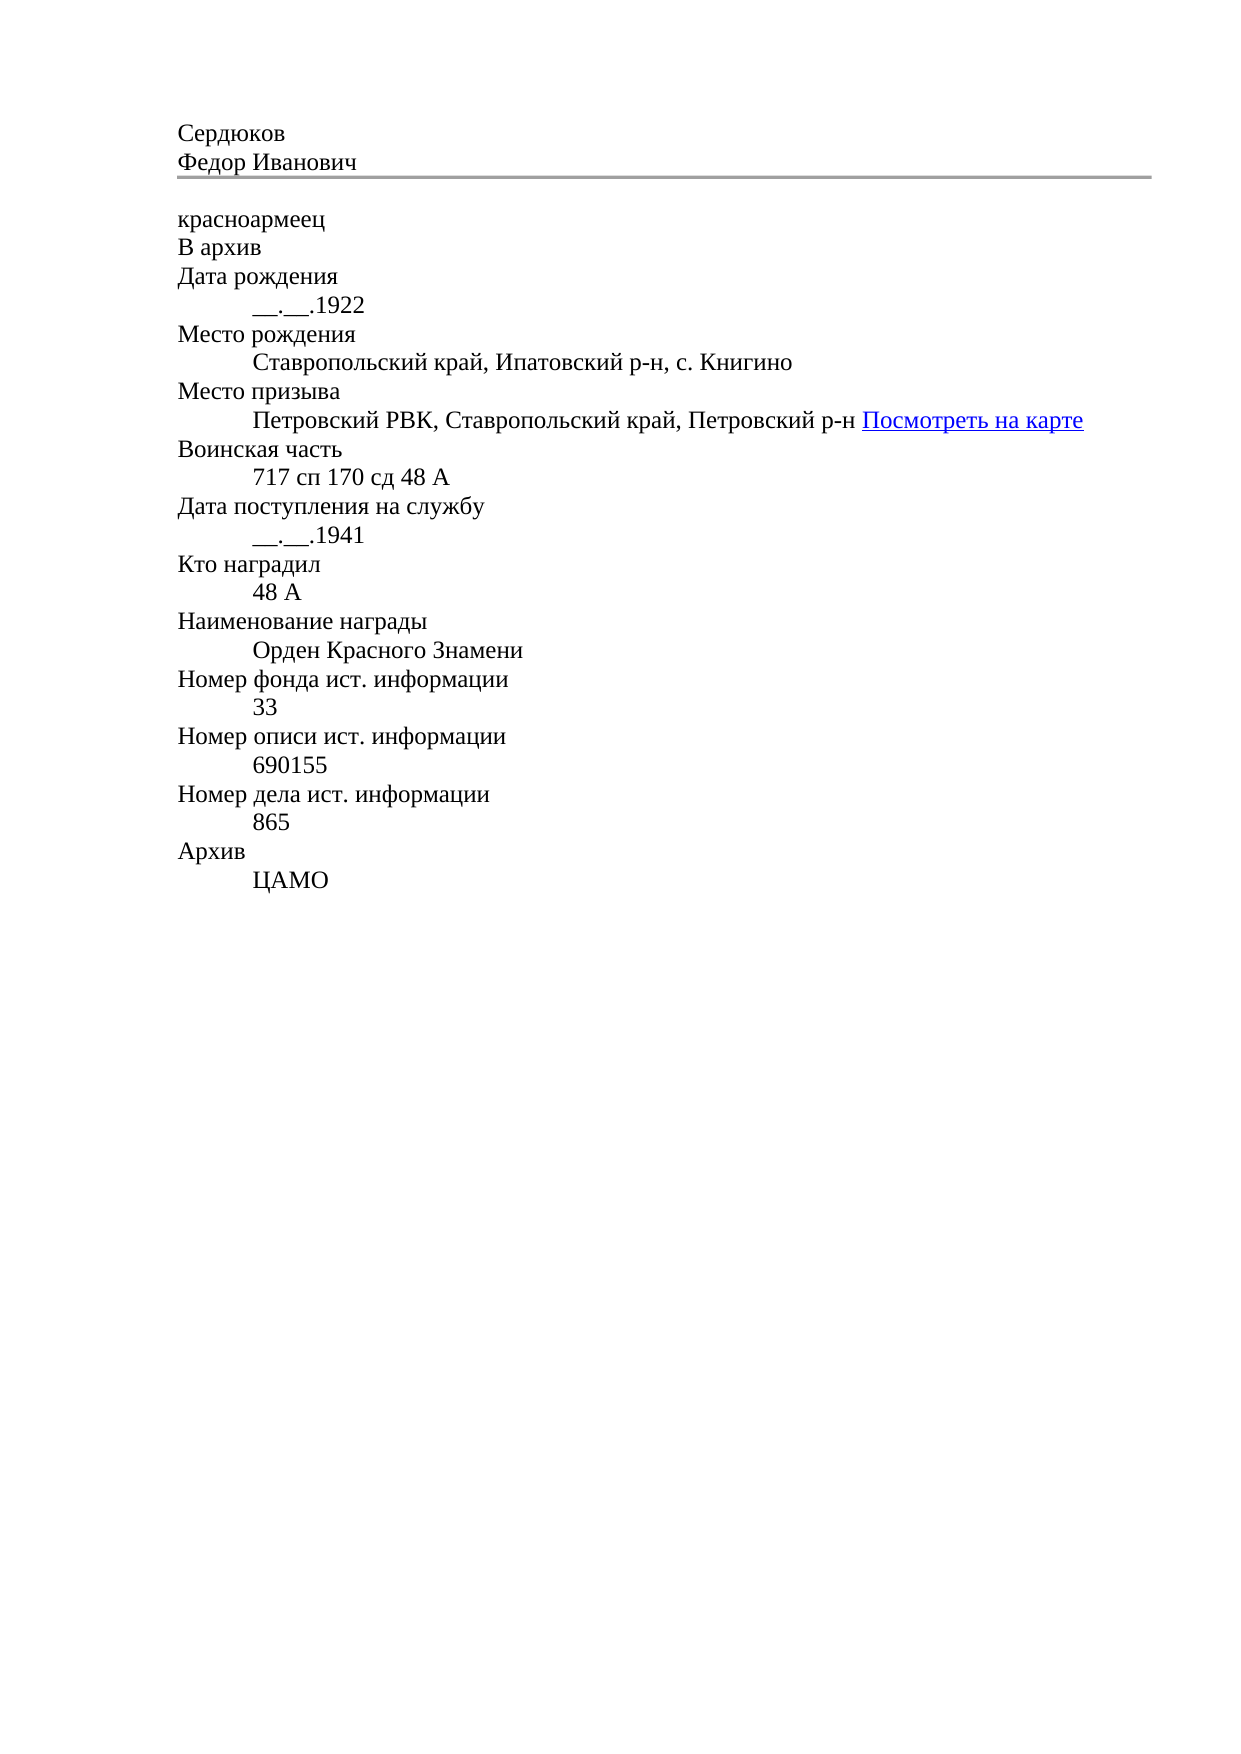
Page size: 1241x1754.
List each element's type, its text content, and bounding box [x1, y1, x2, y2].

text Воинская часть [177, 434, 1152, 462]
text 33 [252, 692, 1152, 721]
text Место призыва [177, 376, 1152, 405]
text __.__.1941 [252, 520, 1152, 549]
text Ставропольский край, Ипатовский р-н, с. Книгино [252, 347, 1152, 376]
text Кто наградил [177, 549, 1152, 577]
text Номер фонда ист. информации [177, 664, 1152, 692]
text Петровский РВК, Ставропольский край, Петровский р-н Посмотреть на карте [252, 405, 1152, 434]
text Номер описи ист. информации [177, 721, 1152, 750]
text Архив [177, 836, 1152, 865]
text 717 сп 170 сд 48 А [252, 462, 1152, 491]
text 690155 [252, 750, 1152, 779]
text 48 А [252, 577, 1152, 606]
text Дата рождения [177, 261, 1152, 290]
text Дата поступления на службу [177, 491, 1152, 520]
text 865 [252, 807, 1152, 836]
text ЦАМО [252, 865, 1152, 894]
text Федор Иванович [177, 147, 1152, 175]
text красноармеец [177, 204, 1152, 232]
text Место рождения [177, 319, 1152, 347]
text Сердюков [177, 118, 1152, 147]
text __.__.1922 [252, 290, 1152, 319]
text Наименование награды [177, 606, 1152, 635]
text Номер дела ист. информации [177, 779, 1152, 807]
text Орден Красного Знамени [252, 635, 1152, 664]
text В архив [177, 232, 1152, 261]
